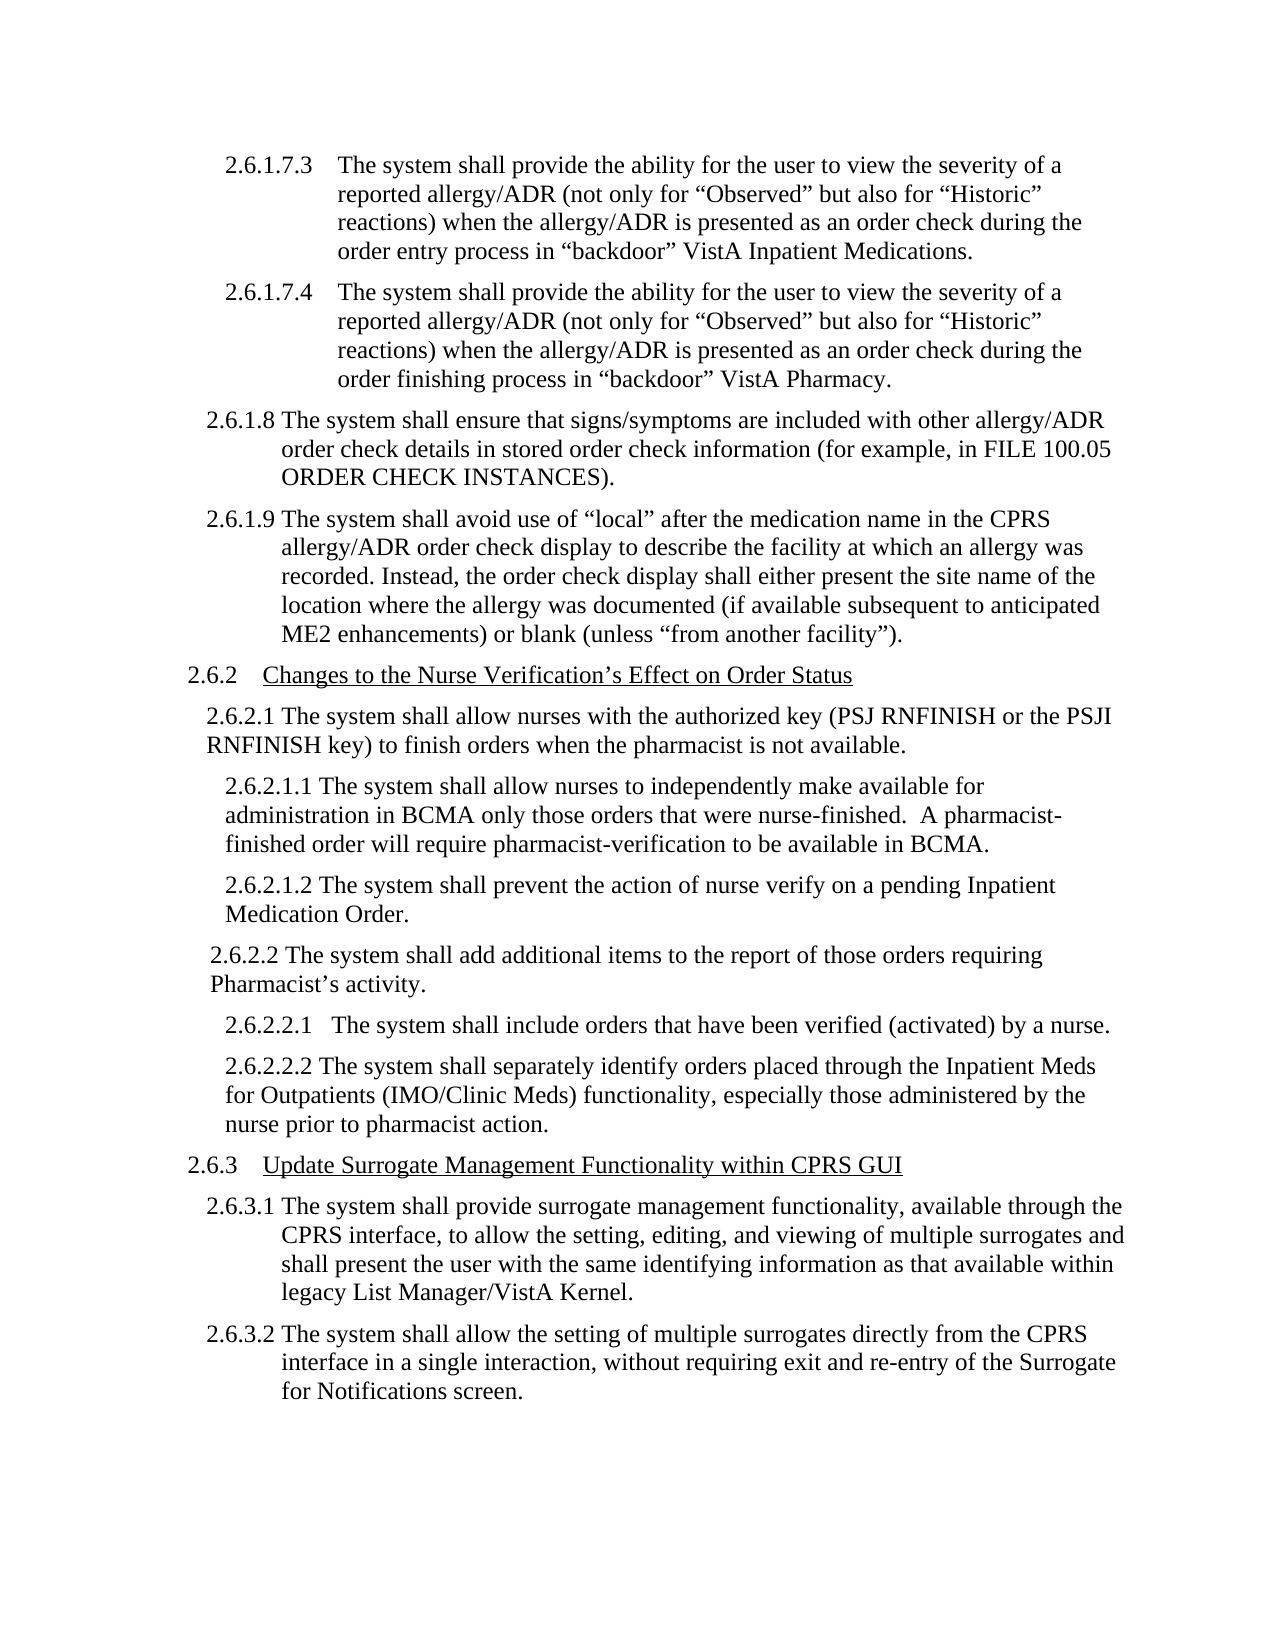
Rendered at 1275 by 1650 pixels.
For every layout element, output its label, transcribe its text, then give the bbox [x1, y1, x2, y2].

list The system shall ensure that signs/symptoms are included with other allergy/ADR order check details in stored order check information (for example, in FILE 100.05 ORDER CHECK INSTANCES). [206, 405, 1125, 491]
text 2.6.2.1.2 The system shall prevent the action of nurse verify on a pending Inpatient Medication Order. [225, 870, 1125, 927]
text 2.6.2.2.1 The system shall include orders that have been verified (activated) by a nurse. [225, 1010, 1125, 1039]
text 2.6.2.2 The system shall add additional items to the report of those orders requiring Pharmacist’s activity. [210, 940, 1155, 997]
text 2.6.2.2.2 The system shall separately identify orders placed through the Inpatient Meds for Outpatients (IMO/Clinic Meds) functionality, especially those administered by the nurse prior to pharmacist action. [225, 1051, 1125, 1137]
list The system shall provide the ability for the user to view the severity of a reported allergy/ADR (not only for “Observed” but also for “Historic” reactions) when the allergy/ADR is presented as an order check during the order entry process in “backdoor” VistA Inpatient Medications. [225, 150, 1125, 265]
list The system shall provide surrogate management functionality, available through the CPRS interface, to allow the setting, editing, and viewing of multiple surrogates and shall present the user with the same identifying information as that available within legacy List Manager/VistA Kernel. [206, 1191, 1125, 1306]
list Update Surrogate Management Functionality within CPRS GUI [187, 1150, 1125, 1179]
list The system shall avoid use of “local” after the medication name in the CPRS allergy/ADR order check display to describe the facility at which an allergy was recorded. Instead, the order check display shall either present the site name of the location where the allergy was documented (if available subsequent to anticipated ME2 enhancements) or blank (unless “from another facility”). [206, 504, 1125, 647]
text 2.6.2.1 The system shall allow nurses with the authorized key (PSJ RNFINISH or the PSJI RNFINISH key) to finish orders when the pharmacist is not available. [206, 701, 1125, 759]
list 2.6.2.1.1 The system shall allow nurses to independently make available for administration in BCMA only those orders that were nurse-finished. A pharmacist- finished order will require pharmacist-verification to be available in BCMA. [225, 771, 1065, 857]
list The system shall provide the ability for the user to view the severity of a reported allergy/ADR (not only for “Observed” but also for “Historic” reactions) when the allergy/ADR is presented as an order check during the order finishing process in “backdoor” VistA Pharmacy. [225, 277, 1125, 392]
list Changes to the Nurse Verification’s Effect on Order Status [187, 660, 1125, 689]
list The system shall allow the setting of multiple surrogates directly from the CPRS interface in a single interaction, without requiring exit and re-entry of the Surrogate for Notifications screen. [206, 1319, 1125, 1405]
